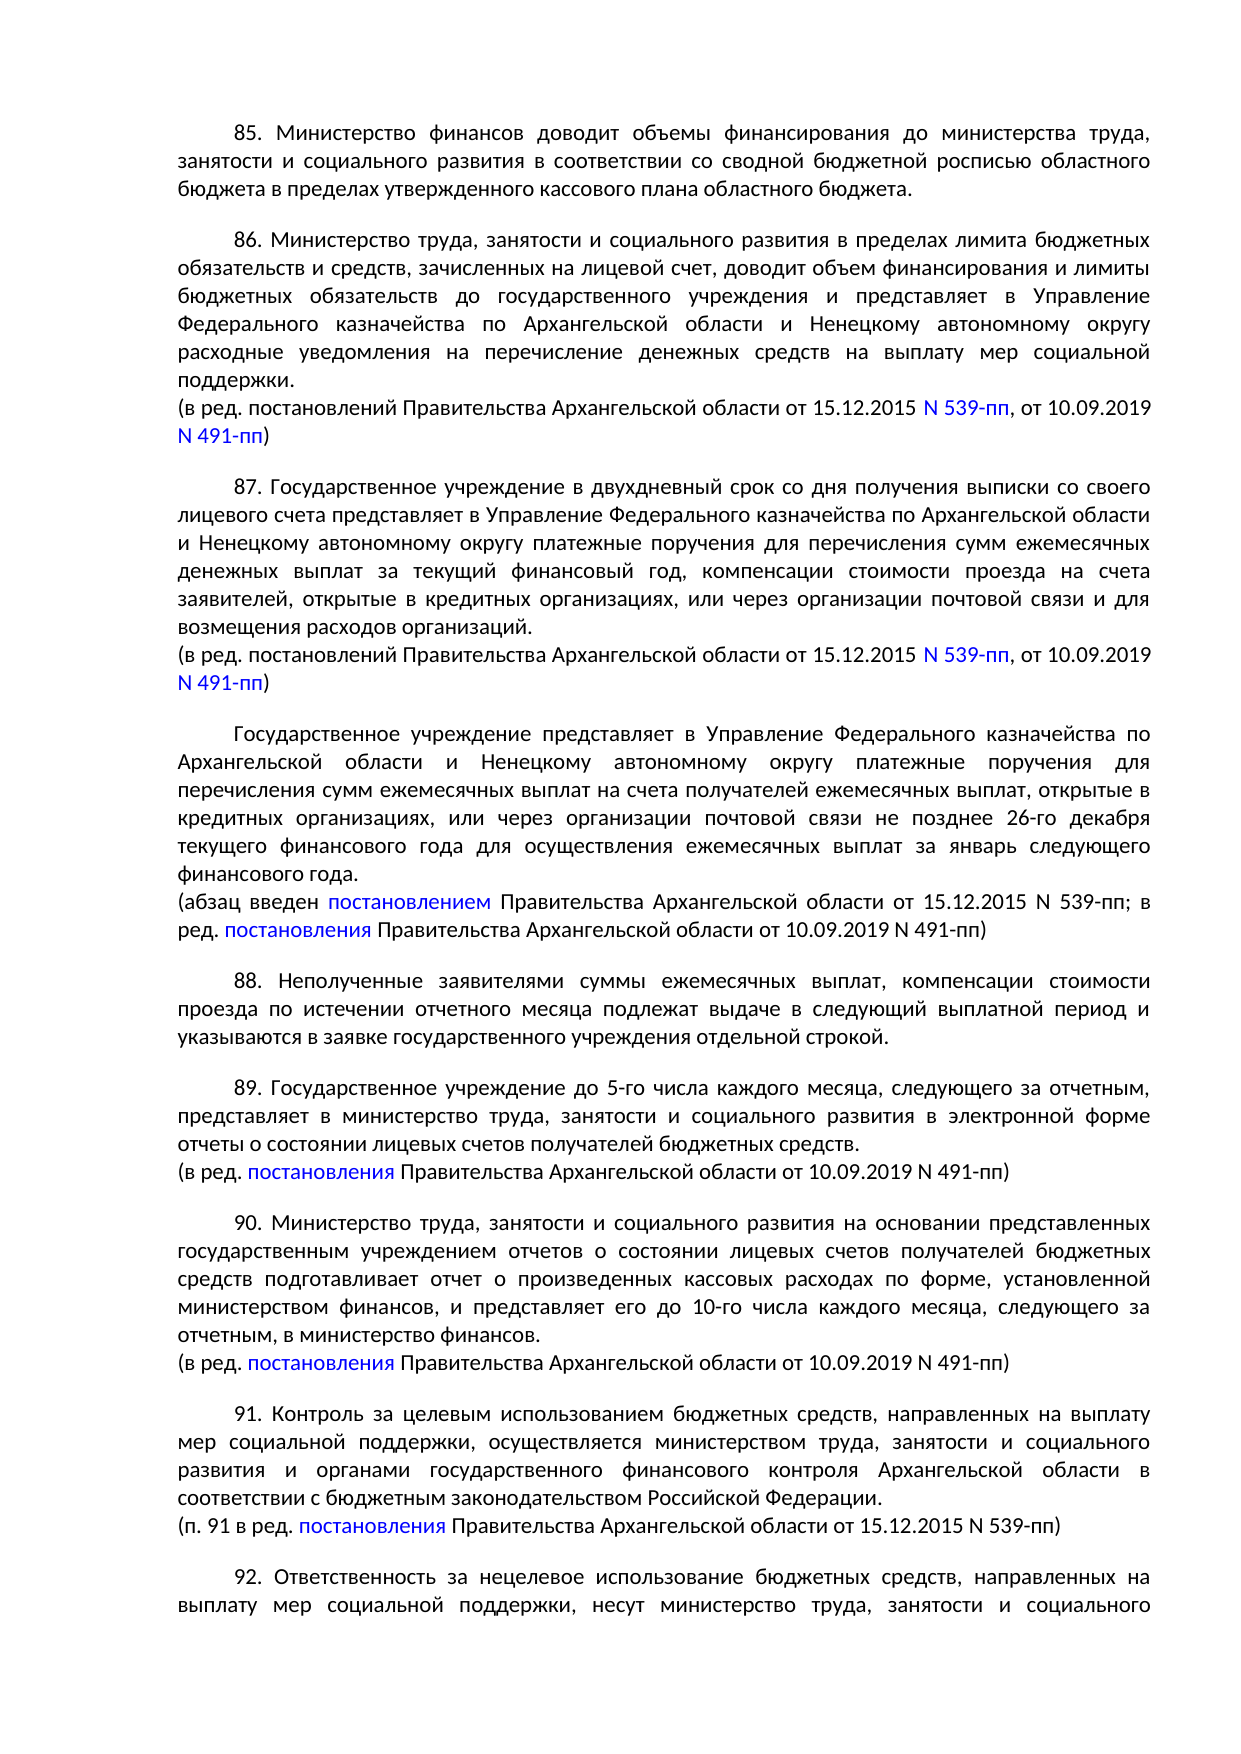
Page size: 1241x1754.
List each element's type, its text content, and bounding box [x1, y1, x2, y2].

text (абзац введен постановлением Правительства Архангельской области от 15.12.2015 N 539-пп; в ред. постановления Правительства Архангельской области от 10.09.2019 N 491-пп) [177, 887, 1152, 943]
text 89. Государственное учреждение до 5-го числа каждого месяца, следующего за отчетным, представляет в министерство труда, занятости и социального развития в электронной форме отчеты о состоянии лицевых счетов получателей бюджетных средств. [177, 1073, 1152, 1157]
text 88. Неполученные заявителями суммы ежемесячных выплат, компенсации стоимости проезда по истечении отчетного месяца подлежат выдаче в следующий выплатной период и указываются в заявке государственного учреждения отдельной строкой. [177, 966, 1152, 1050]
text (п. 91 в ред. постановления Правительства Архангельской области от 15.12.2015 N 539-пп) [177, 1511, 1152, 1539]
text (в ред. постановления Правительства Архангельской области от 10.09.2019 N 491-пп) [177, 1348, 1152, 1376]
text (в ред. постановлений Правительства Архангельской области от 15.12.2015 N 539-пп, от 10.09.2019 N 491-пп) [177, 640, 1152, 696]
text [177, 1562, 1152, 1618]
text (в ред. постановления Правительства Архангельской области от 10.09.2019 N 491-пп) [177, 1157, 1152, 1185]
text 91. Контроль за целевым использованием бюджетных средств, направленных на выплату мер социальной поддержки, осуществляется министерством труда, занятости и социального развития и органами государственного финансового контроля Архангельской области в соответствии с бюджетным законодательством Российской Федерации. [177, 1399, 1152, 1511]
text 87. Государственное учреждение в двухдневный срок со дня получения выписки со своего лицевого счета представляет в Управление Федерального казначейства по Архангельской области и Ненецкому автономному округу платежные поручения для перечисления сумм ежемесячных денежных выплат за текущий финансовый год, компенсации стоимости проезда на счета заявителей, открытые в кредитных организациях, или через организации почтовой связи и для возмещения расходов организаций. [177, 472, 1152, 640]
text (в ред. постановлений Правительства Архангельской области от 15.12.2015 N 539-пп, от 10.09.2019 N 491-пп) [177, 393, 1152, 449]
text Государственное учреждение представляет в Управление Федерального казначейства по Архангельской области и Ненецкому автономному округу платежные поручения для перечисления сумм ежемесячных выплат на счета получателей ежемесячных выплат, открытые в кредитных организациях, или через организации почтовой связи не позднее 26-го декабря текущего финансового года для осуществления ежемесячных выплат за январь следующего финансового года. [177, 719, 1152, 887]
text 90. Министерство труда, занятости и социального развития на основании представленных государственным учреждением отчетов о состоянии лицевых счетов получателей бюджетных средств подготавливает отчет о произведенных кассовых расходах по форме, установленной министерством финансов, и представляет его до 10-го числа каждого месяца, следующего за отчетным, в министерство финансов. [177, 1208, 1152, 1348]
text 86. Министерство труда, занятости и социального развития в пределах лимита бюджетных обязательств и средств, зачисленных на лицевой счет, доводит объем финансирования и лимиты бюджетных обязательств до государственного учреждения и представляет в Управление Федерального казначейства по Архангельской области и Ненецкому автономному округу расходные уведомления на перечисление денежных средств на выплату мер социальной поддержки. [177, 225, 1152, 393]
text 85. Министерство финансов доводит объемы финансирования до министерства труда, занятости и социального развития в соответствии со сводной бюджетной росписью областного бюджета в пределах утвержденного кассового плана областного бюджета. [177, 118, 1152, 202]
